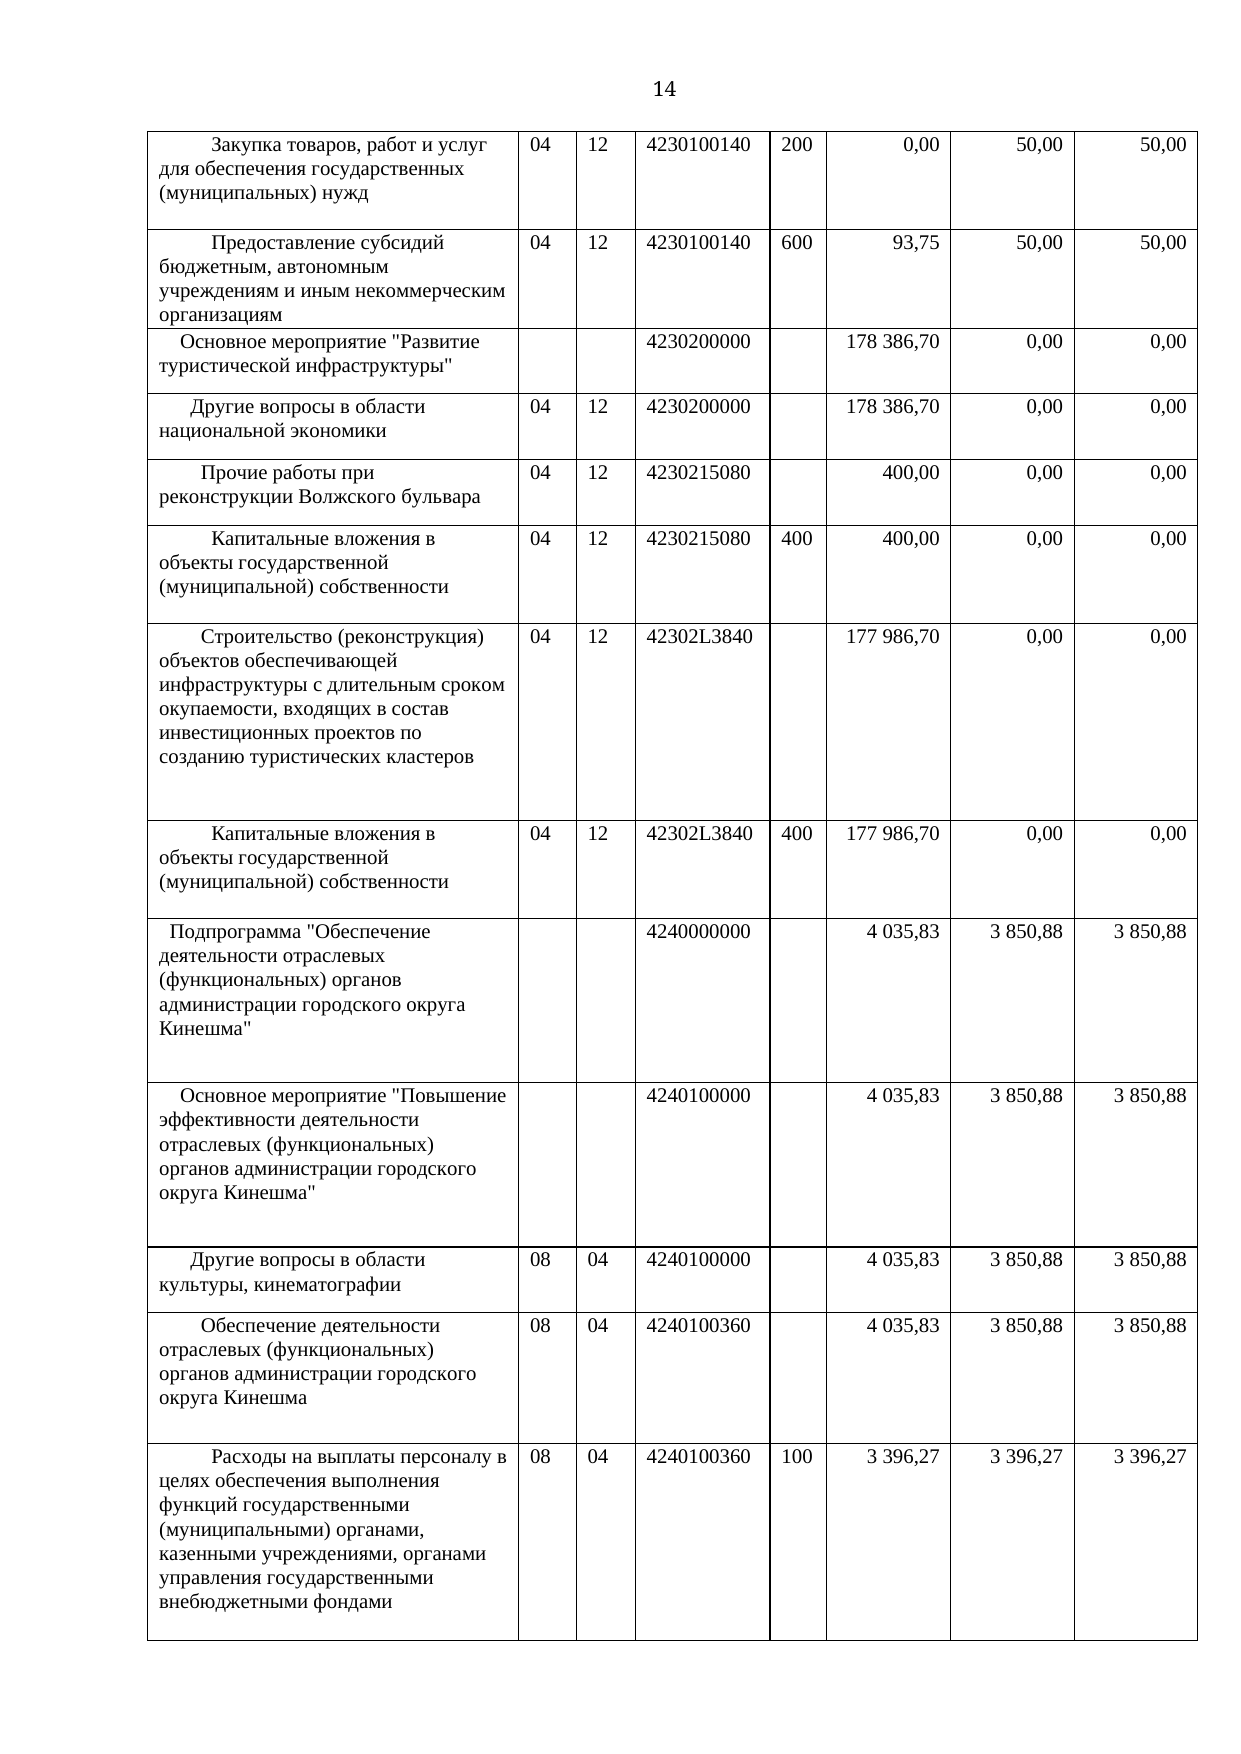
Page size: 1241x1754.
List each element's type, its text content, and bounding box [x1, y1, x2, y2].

table_cell 04 [577, 1248, 635, 1312]
table_cell 0,00 [1075, 460, 1197, 524]
table_cell 3 850,88 [1075, 919, 1197, 1082]
table_cell 04 [519, 460, 576, 524]
table_cell 93,75 [827, 230, 950, 328]
table_cell Строительство (реконструкция) объектов обеспечивающей инфраструктуры с длительным сроком окупаемости, входящих в состав инвестиционных проектов по созданию туристических кластеров [148, 624, 518, 820]
table_cell 400 [771, 821, 826, 918]
table_cell 3 850,88 [951, 1083, 1074, 1246]
table_cell 04 [519, 132, 576, 229]
table_cell 50,00 [951, 132, 1074, 229]
table_cell 0,00 [951, 526, 1074, 623]
table_cell 42302L3840 [636, 821, 769, 918]
table_cell 400 [771, 526, 826, 623]
table_cell 4 035,83 [827, 1083, 950, 1246]
table_cell 3 850,88 [1075, 1313, 1197, 1443]
table_cell [771, 1313, 826, 1443]
table_cell Закупка товаров, работ и услуг для обеспечения государственных (муниципальных) нужд [148, 132, 518, 229]
table_cell 4240000000 [636, 919, 769, 1082]
table_cell [577, 919, 635, 1082]
table_cell 0,00 [1075, 329, 1197, 393]
table_cell 3 850,88 [951, 1248, 1074, 1312]
table_cell 0,00 [951, 329, 1074, 393]
table_cell 42302L3840 [636, 624, 769, 820]
table_cell 04 [519, 624, 576, 820]
table_cell 3 850,88 [951, 1313, 1074, 1443]
table_cell 04 [577, 1313, 635, 1443]
table_cell [771, 329, 826, 393]
table_cell Основное мероприятие "Развитие туристической инфраструктуры" [148, 329, 518, 393]
table_cell Основное мероприятие "Повышение эффективности деятельности отраслевых (функциональных) органов администрации городского округа Кинешма" [148, 1083, 518, 1246]
table_cell [771, 1083, 826, 1246]
table_cell 177 986,70 [827, 821, 950, 918]
table_cell 3 396,27 [1075, 1444, 1197, 1640]
table_cell 600 [771, 230, 826, 328]
table_cell [519, 1083, 576, 1246]
table_cell [771, 1248, 826, 1312]
table_cell 4240100360 [636, 1313, 769, 1443]
table_cell 4 035,83 [827, 1313, 950, 1443]
table_cell Подпрограмма "Обеспечение деятельности отраслевых (функциональных) органов администрации городского округа Кинешма" [148, 919, 518, 1082]
table_cell 3 850,88 [1075, 1083, 1197, 1246]
table_cell [577, 1083, 635, 1246]
table_cell 4230215080 [636, 526, 769, 623]
table_cell 0,00 [951, 460, 1074, 524]
table_cell Расходы на выплаты персоналу в целях обеспечения выполнения функций государственными (муниципальными) органами, казенными учреждениями, органами управления государственными внебюджетными фондами [148, 1444, 518, 1640]
table_cell 04 [577, 1444, 635, 1640]
table_cell Прочие работы при реконструкции Волжского бульвара [148, 460, 518, 524]
table_cell 04 [519, 230, 576, 328]
table_cell 08 [519, 1444, 576, 1640]
table_cell 4230215080 [636, 460, 769, 524]
table_cell 08 [519, 1248, 576, 1312]
table_cell 12 [577, 132, 635, 229]
table_cell 0,00 [951, 821, 1074, 918]
table_cell 4230100140 [636, 230, 769, 328]
table_cell 0,00 [951, 624, 1074, 820]
table_cell 04 [519, 526, 576, 623]
table_cell 178 386,70 [827, 394, 950, 459]
table_cell 4230200000 [636, 394, 769, 459]
table_cell 50,00 [1075, 132, 1197, 229]
table_cell 3 850,88 [1075, 1248, 1197, 1312]
table_cell 4 035,83 [827, 919, 950, 1082]
table_cell 0,00 [1075, 624, 1197, 820]
table_cell [577, 329, 635, 393]
table_cell 4240100000 [636, 1083, 769, 1246]
table_cell 4240100360 [636, 1444, 769, 1640]
table_cell 04 [519, 394, 576, 459]
table_cell 0,00 [1075, 394, 1197, 459]
table_cell 400,00 [827, 460, 950, 524]
table_cell 12 [577, 526, 635, 623]
table_cell Обеспечение деятельности отраслевых (функциональных) органов администрации городского округа Кинешма [148, 1313, 518, 1443]
table_cell 3 396,27 [951, 1444, 1074, 1640]
table_cell 4230100140 [636, 132, 769, 229]
table_cell 3 396,27 [827, 1444, 950, 1640]
table_cell 50,00 [951, 230, 1074, 328]
table_cell 12 [577, 624, 635, 820]
table_cell Предоставление субсидий бюджетным, автономным учреждениям и иным некоммерческим организациям [148, 230, 518, 328]
table_cell Другие вопросы в области национальной экономики [148, 394, 518, 459]
table_cell 0,00 [951, 394, 1074, 459]
table_cell [519, 329, 576, 393]
table_cell 0,00 [1075, 821, 1197, 918]
table_cell Капитальные вложения в объекты государственной (муниципальной) собственности [148, 526, 518, 623]
table_cell 100 [771, 1444, 826, 1640]
table_cell 3 850,88 [951, 919, 1074, 1082]
table_cell 50,00 [1075, 230, 1197, 328]
table_cell [771, 460, 826, 524]
table_cell Капитальные вложения в объекты государственной (муниципальной) собственности [148, 821, 518, 918]
table_cell 400,00 [827, 526, 950, 623]
table_cell 12 [577, 460, 635, 524]
table_cell 200 [771, 132, 826, 229]
table_cell 08 [519, 1313, 576, 1443]
table_cell 0,00 [827, 132, 950, 229]
table_cell [771, 394, 826, 459]
table_cell 178 386,70 [827, 329, 950, 393]
table_cell 04 [519, 821, 576, 918]
table_cell [519, 919, 576, 1082]
table_cell 4240100000 [636, 1248, 769, 1312]
table_cell [771, 624, 826, 820]
table_cell 177 986,70 [827, 624, 950, 820]
table_cell 12 [577, 821, 635, 918]
table_cell 4230200000 [636, 329, 769, 393]
table_cell [771, 919, 826, 1082]
table_cell 4 035,83 [827, 1248, 950, 1312]
table_cell 12 [577, 394, 635, 459]
table_cell 0,00 [1075, 526, 1197, 623]
table_cell 12 [577, 230, 635, 328]
table_cell Другие вопросы в области культуры, кинематографии [148, 1248, 518, 1312]
